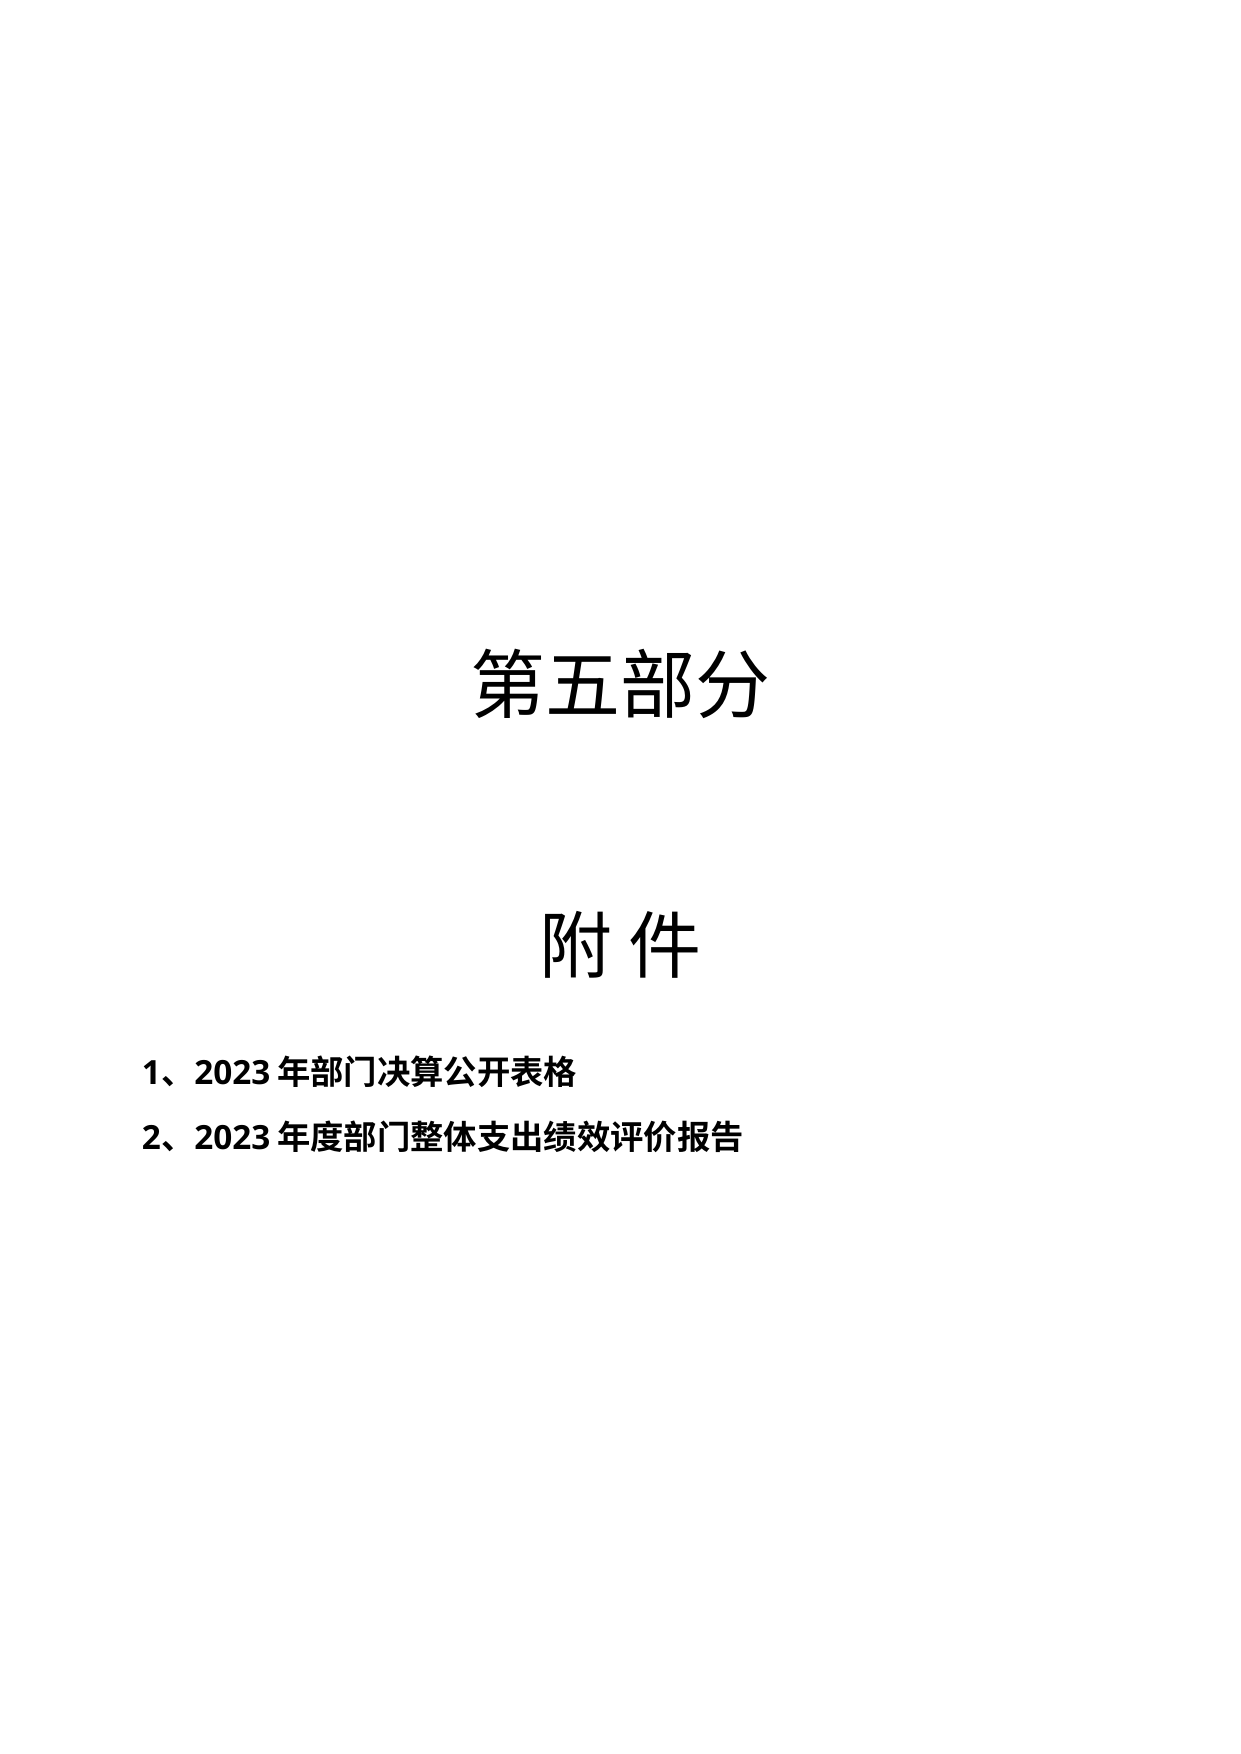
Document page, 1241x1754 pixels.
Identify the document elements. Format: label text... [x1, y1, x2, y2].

text 1、2023年部门决算公开表格 [75, 1038, 1165, 1103]
text 附 件 [75, 875, 1165, 1005]
text 2、2023年度部门整体支出绩效评价报告 [75, 1103, 1165, 1168]
text 第五部分 [75, 615, 1165, 745]
